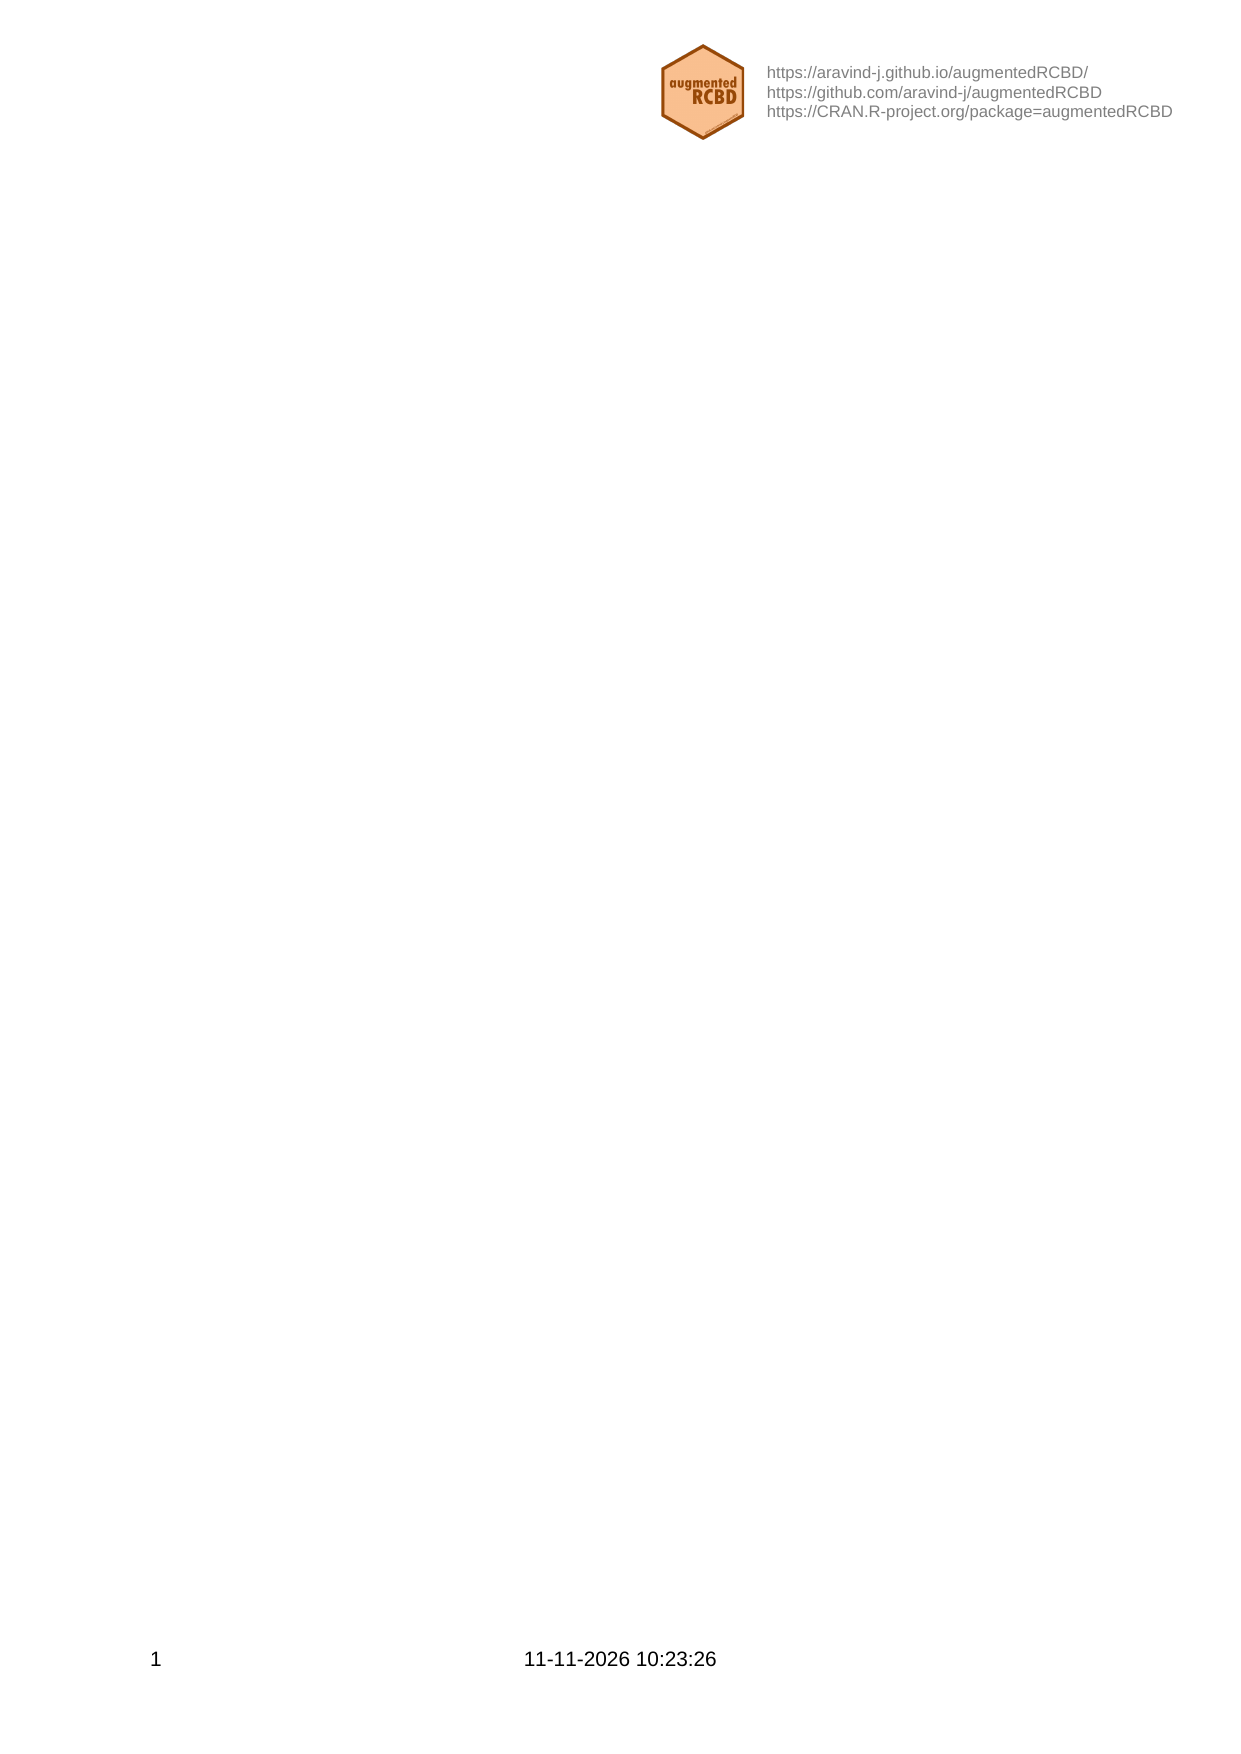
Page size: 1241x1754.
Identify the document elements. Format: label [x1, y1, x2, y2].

picture [661, 44, 745, 140]
